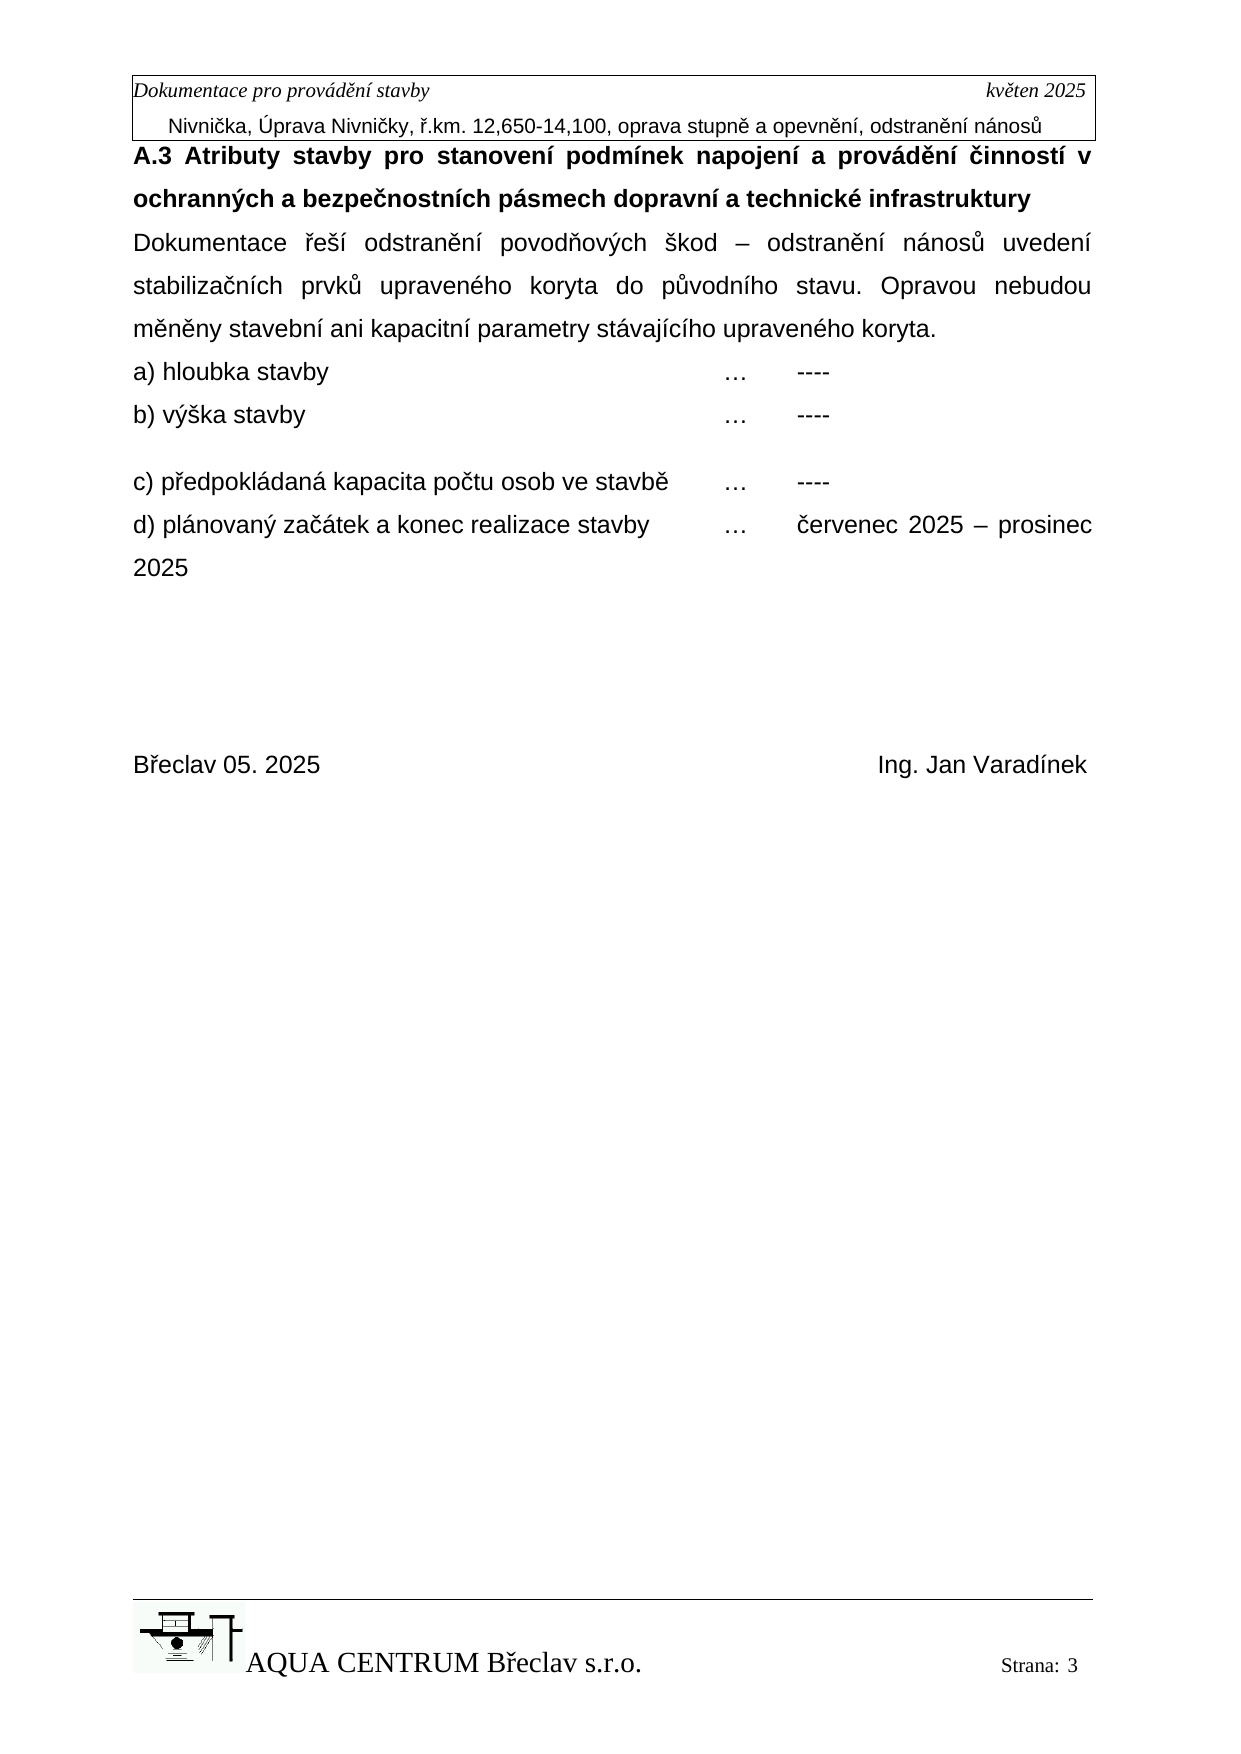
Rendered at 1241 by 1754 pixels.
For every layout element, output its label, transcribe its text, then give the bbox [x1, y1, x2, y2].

subtitle b) výška stavby … ---- [133, 400, 1093, 429]
subtitle c) předpokládaná kapacita počtu osob ve stavbě … ---- [133, 467, 1093, 496]
picture [132, 1602, 246, 1673]
subtitle d) plánovaný začátek a konec realizace stavby … červenec 2025 – prosinec 2025 [133, 510, 1093, 582]
subtitle a) hloubka stavby … ---- [133, 357, 1093, 386]
subtitle Břeclav 05. 2025 Ing. Jan Varadínek [133, 750, 1093, 779]
subtitle A.3 Atributy stavby pro stanovení podmínek napojení a provádění činností v ochranných a bezpečnostních pásmech dopravní a technické infrastruktury [133, 141, 1093, 213]
subtitle Dokumentace řeší odstranění povodňových škod – odstranění nánosů uvedení stabilizačních prvků upraveného koryta do původního stavu. Opravou nebudou měněny stavební ani kapacitní parametry stávajícího upraveného koryta. [133, 227, 1093, 342]
